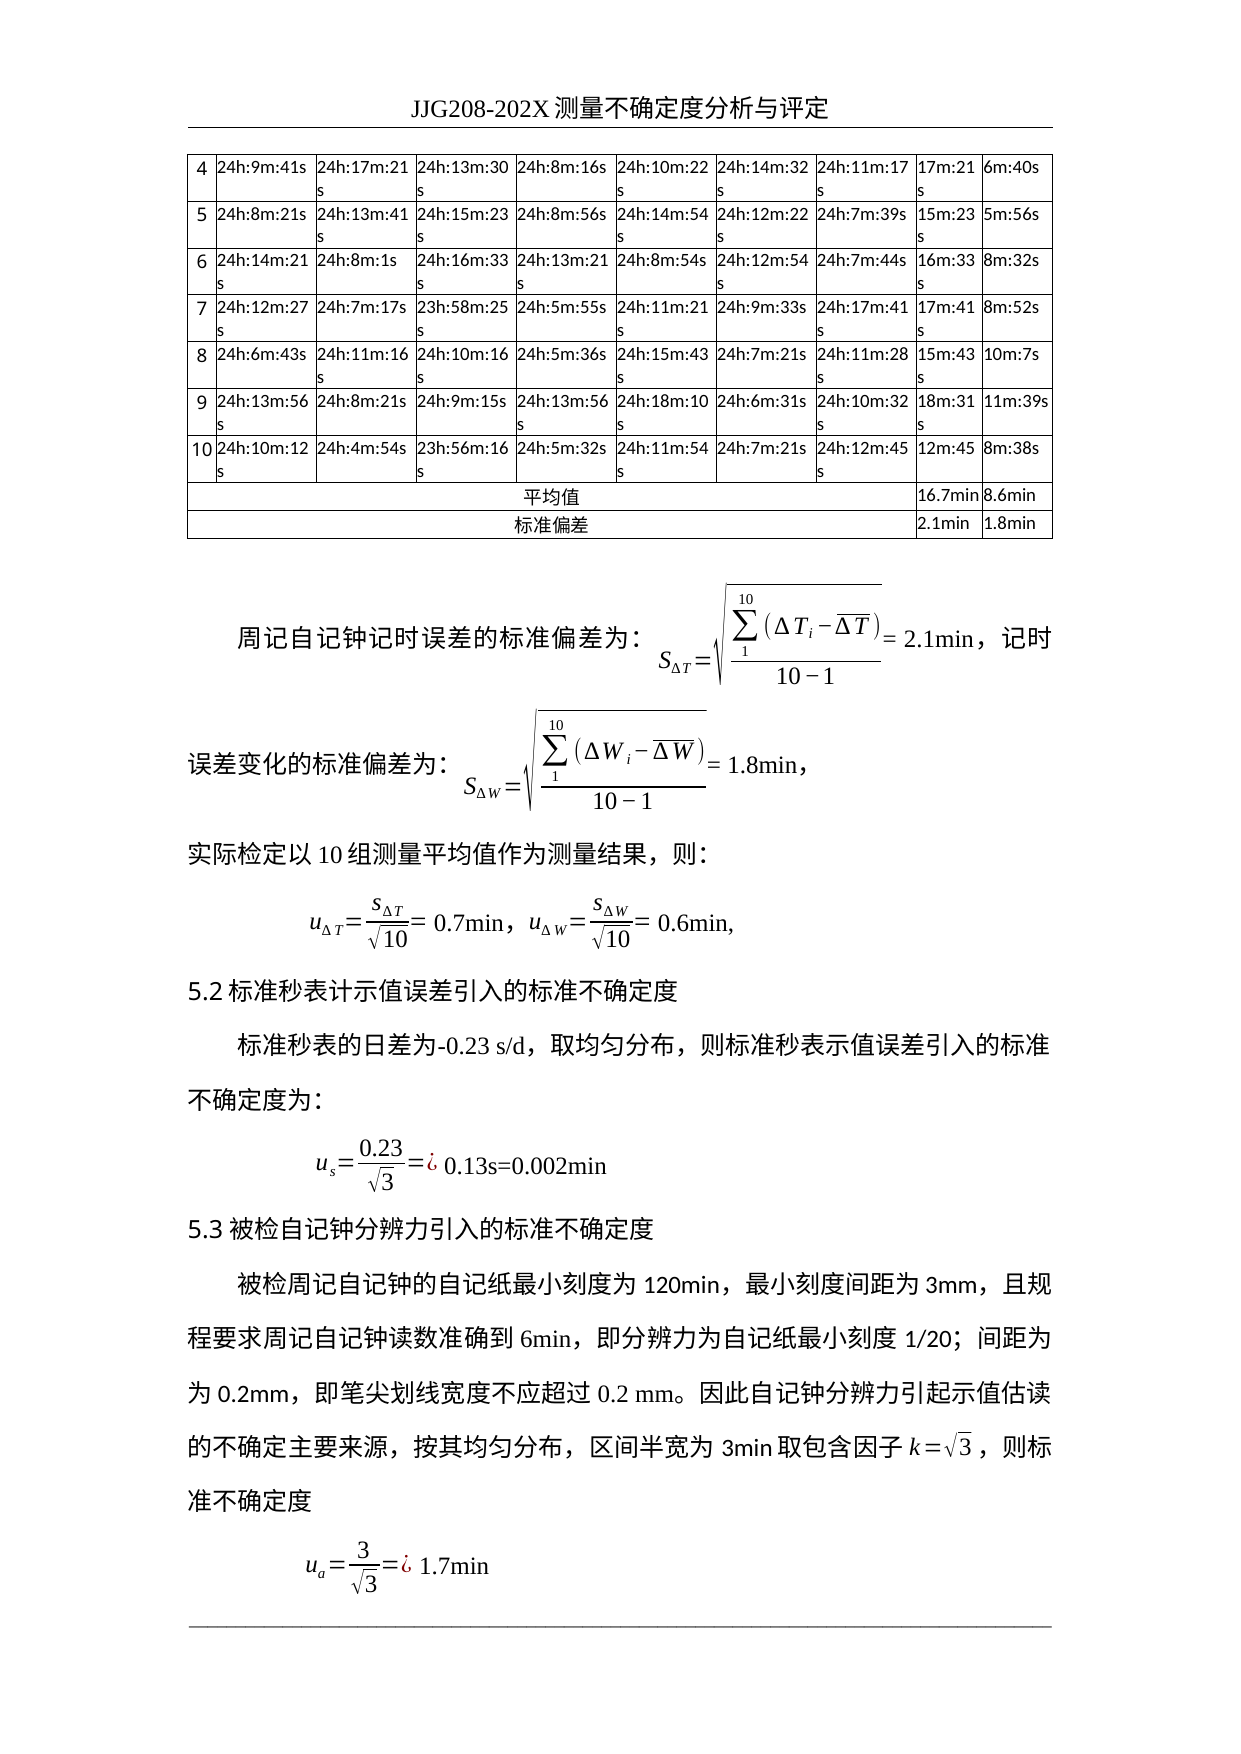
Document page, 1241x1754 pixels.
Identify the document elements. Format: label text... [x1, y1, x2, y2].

table_cell 7 [188, 295, 216, 341]
table_cell 24h:8m:1s [317, 249, 416, 294]
table_cell 24h:9m:33s [717, 295, 816, 341]
table_cell 18m:31s [917, 389, 982, 435]
table_cell 8m:52s [983, 295, 1052, 341]
table_cell 24h:11m:16s [317, 342, 416, 388]
table_cell 6 [188, 249, 216, 294]
table_cell 23h:58m:25s [417, 295, 516, 341]
table_cell 15m:43s [917, 342, 982, 388]
table_cell 24h:12m:22s [717, 202, 816, 247]
table_cell 24h:7m:21s [717, 436, 816, 482]
table_cell 24h:11m:21s [617, 295, 716, 341]
table_cell 24h:11m:17s [817, 155, 916, 201]
table_cell 24h:10m:16s [417, 342, 516, 388]
table_cell 11m:39s [983, 389, 1052, 435]
table_cell 24h:10m:12s [217, 436, 316, 482]
table_cell 24h:7m:21s [717, 342, 816, 388]
text 0.13s=0.002min [209, 1134, 1053, 1196]
table_cell 24h:16m:33s [417, 249, 516, 294]
table_cell 平均值 [188, 483, 916, 510]
table_cell 6m:40s [983, 155, 1052, 201]
table_cell 24h:6m:43s [217, 342, 316, 388]
table_cell 24h:8m:21s [217, 202, 316, 247]
table_cell 24h:9m:41s [217, 155, 316, 201]
table_cell 24h:4m:54s [317, 436, 416, 482]
table_cell 24h:11m:54s [617, 436, 716, 482]
table_cell 24h:12m:45s [817, 436, 916, 482]
table_cell 24h:13m:30s [417, 155, 516, 201]
table_cell 24h:13m:21s [517, 249, 616, 294]
table_cell 24h:15m:23s [417, 202, 516, 247]
table_cell 24h:14m:32s [717, 155, 816, 201]
table_cell 10 [188, 436, 216, 482]
table_cell 24h:9m:15s [417, 389, 516, 435]
table_cell 24h:8m:54s [617, 249, 716, 294]
table_cell 24h:14m:54s [617, 202, 716, 247]
table_cell 16m:33s [917, 249, 982, 294]
table_cell 15m:23s [917, 202, 982, 247]
table_cell 24h:18m:10s [617, 389, 716, 435]
table_cell 8 [188, 342, 216, 388]
table_cell 8.6min [983, 483, 1052, 510]
table_cell 24h:12m:27s [217, 295, 316, 341]
table_cell 24h:8m:16s [517, 155, 616, 201]
text 5.2标准秒表计示值误差引入的标准不确定度 [187, 971, 1053, 1008]
table_cell 5m:56s [983, 202, 1052, 247]
table_cell 标准偏差 [188, 511, 916, 538]
table_cell 8m:32s [983, 249, 1052, 294]
table_cell 24h:8m:21s [317, 389, 416, 435]
table_cell 24h:11m:28s [817, 342, 916, 388]
table_cell 24h:10m:32s [817, 389, 916, 435]
table_cell 2.1min [917, 511, 982, 538]
table_cell 24h:13m:56s [517, 389, 616, 435]
table_cell 24h:13m:41s [317, 202, 416, 247]
table_cell 24h:6m:31s [717, 389, 816, 435]
table_cell 12m:45 [917, 436, 982, 482]
table_cell 24h:14m:21s [217, 249, 316, 294]
text 周记自记钟记时误差的标准偏差为：= 2.1min，记时误差变化的标准偏差为：= 1.8min， [187, 582, 1053, 816]
table_cell 24h:12m:54s [717, 249, 816, 294]
table_cell 24h:17m:21s [317, 155, 416, 201]
table_cell 24h:15m:43s [617, 342, 716, 388]
text 5.3 被检自记钟分辨力引入的标准不确定度 [187, 1210, 1053, 1246]
text 标准秒表的日差为-0.23 s/d，取均匀分布，则标准秒表示值误差引入的标准不确定度为： [187, 1026, 1053, 1116]
table_cell 24h:8m:56s [517, 202, 616, 247]
table_cell 24h:7m:39s [817, 202, 916, 247]
table_cell 16.7min [917, 483, 982, 510]
table_cell 23h:56m:16s [417, 436, 516, 482]
table_cell 24h:7m:44s [817, 249, 916, 294]
table_cell 24h:5m:55s [517, 295, 616, 341]
table_cell 24h:17m:41s [817, 295, 916, 341]
table_cell 9 [188, 389, 216, 435]
table_cell 10m:7s [983, 342, 1052, 388]
table_cell 24h:5m:32s [517, 436, 616, 482]
table_cell 5 [188, 202, 216, 247]
table_cell 1.8min [983, 511, 1052, 538]
table_cell 24h:7m:17s [317, 295, 416, 341]
text 实际检定以10组测量平均值作为测量结果，则： [187, 834, 1053, 870]
text 被检周记自记钟的自记纸最小刻度为120min，最小刻度间距为3mm，且规程要求周记自记钟读数准确到6min，即分辨力为自记纸最小刻度1/20；间距为为0.2mm，即笔尖划线宽度不应超过0.2 mm。因此自记钟分辨力引起示值估读的不确定主要来源，按其均匀分布，区间半宽为3min取包含因子 ，则标准不确定度 [187, 1264, 1053, 1518]
table_cell 17m:21s [917, 155, 982, 201]
text = 0.7min，= 0.6min, [209, 888, 1053, 953]
table_cell 24h:10m:22s [617, 155, 716, 201]
table_cell 24h:5m:36s [517, 342, 616, 388]
table_cell 8m:38s [983, 436, 1052, 482]
text 1.7min [187, 1536, 1053, 1597]
table_cell 24h:13m:56s [217, 389, 316, 435]
table_cell 4 [188, 155, 216, 201]
table_cell 17m:41s [917, 295, 982, 341]
